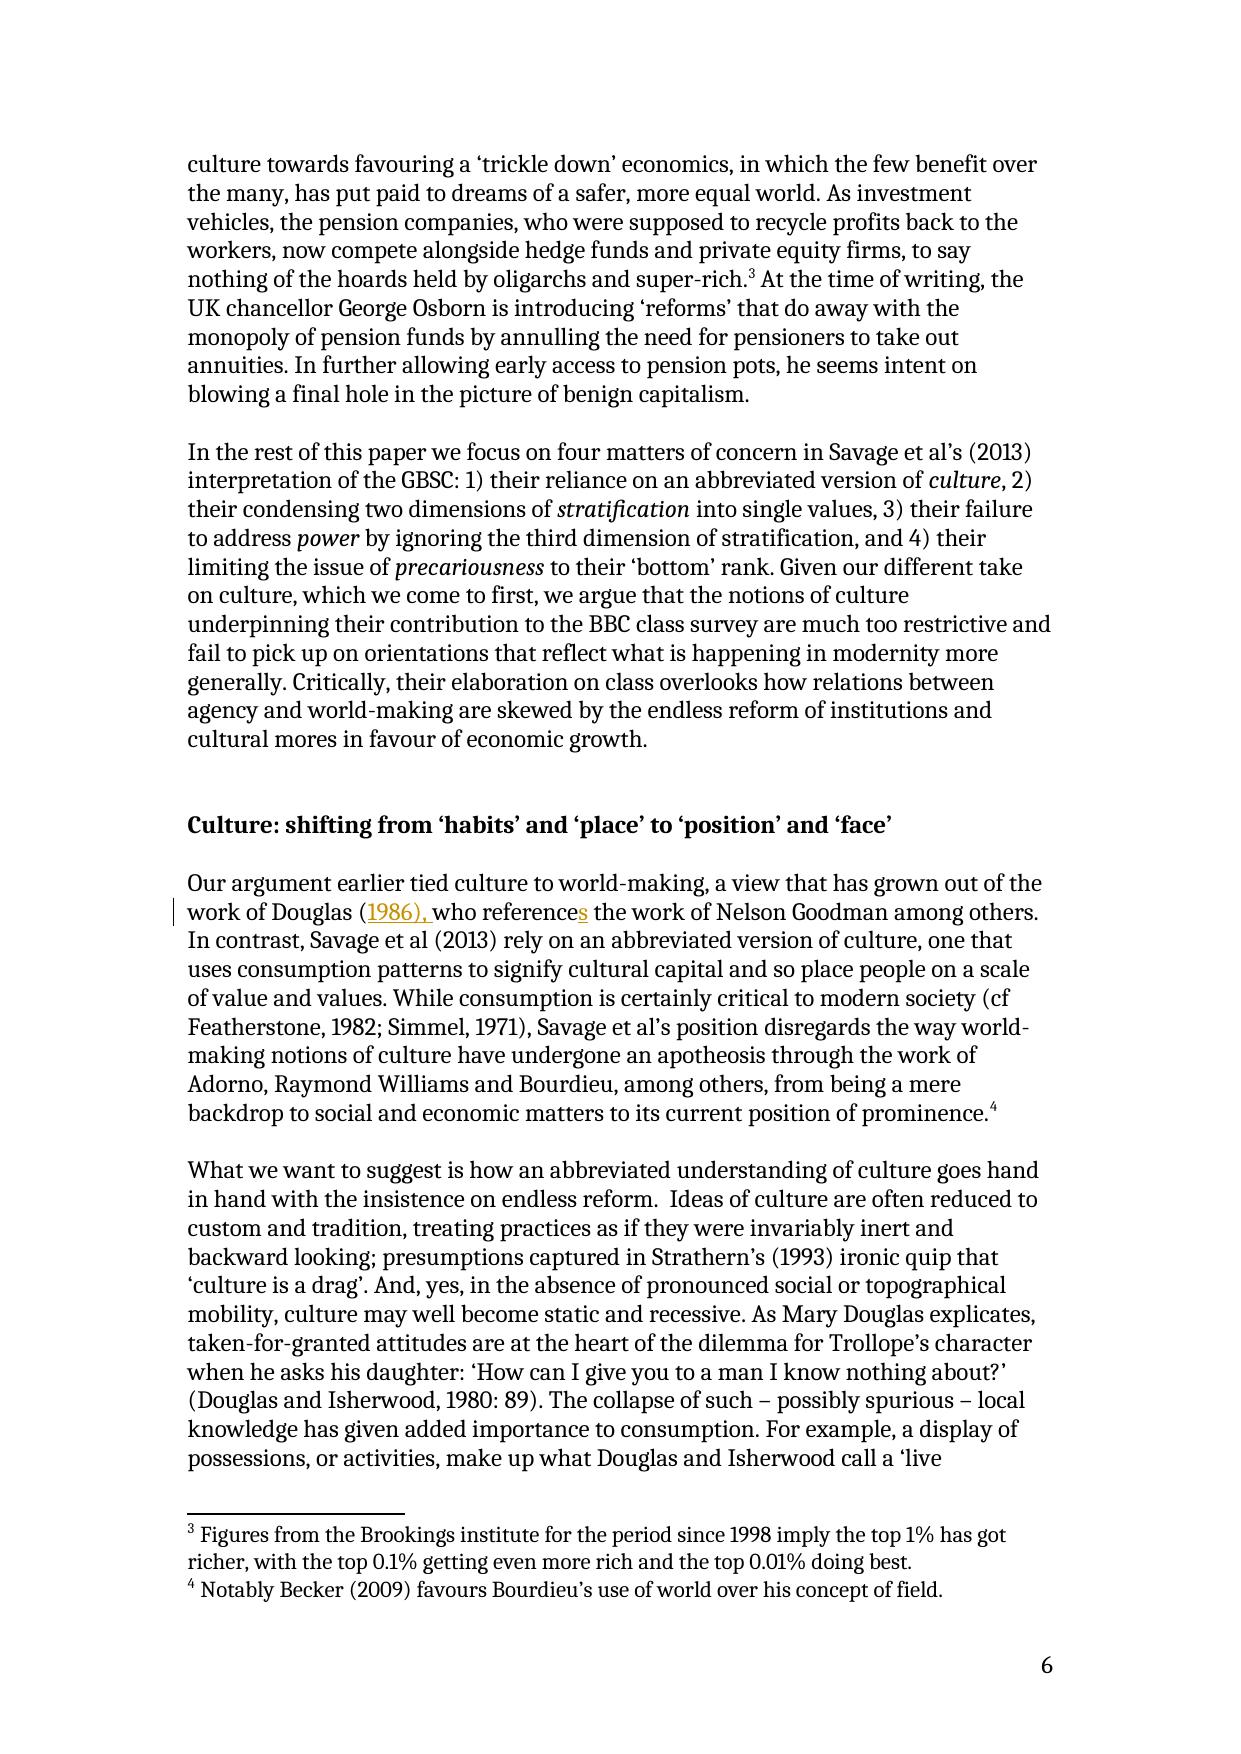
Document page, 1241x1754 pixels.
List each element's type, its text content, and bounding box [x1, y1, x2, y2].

text Our argument earlier tied culture to world-making, a view that has grown out of the work of Douglas (who reference the work of Nelson Goodman among others. In contrast, Savage et al (2013) rely on an abbreviated version of culture, one that uses consumption patterns to signify cultural capital and so place people on a scale of value and values. While consumption is certainly critical to modern society (cf Featherstone, 1982; Simmel, 1971), Savage et al’s position disregards the way world-making notions of culture have undergone an apotheosis through the work of Adorno, Raymond Williams and Bourdieu, among others, from being a mere backdrop to social and economic matters to its current position of prominence. [187, 869, 1053, 1127]
text Culture: shifting from ‘habits’ and ‘place’ to ‘position’ and ‘face’ [187, 811, 1053, 840]
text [187, 150, 1053, 409]
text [187, 1156, 1053, 1472]
text In the rest of this paper we focus on four matters of concern in Savage et al’s (2013) interpretation of the GBSC: 1) their reliance on an abbreviated version of culture, 2) their condensing two dimensions of stratification into single values, 3) their failure to address power by ignoring the third dimension of stratification, and 4) their limiting the issue of precariousness to their ‘bottom’ rank. Given our different take on culture, which we come to first, we argue that the notions of culture underpinning their contribution to the BBC class survey are much too restrictive and fail to pick up on orientations that reflect what is happening in modernity more generally. Critically, their elaboration on class overlooks how relations between agency and world-making are skewed by the endless reform of institutions and cultural mores in favour of economic growth. [187, 437, 1053, 754]
